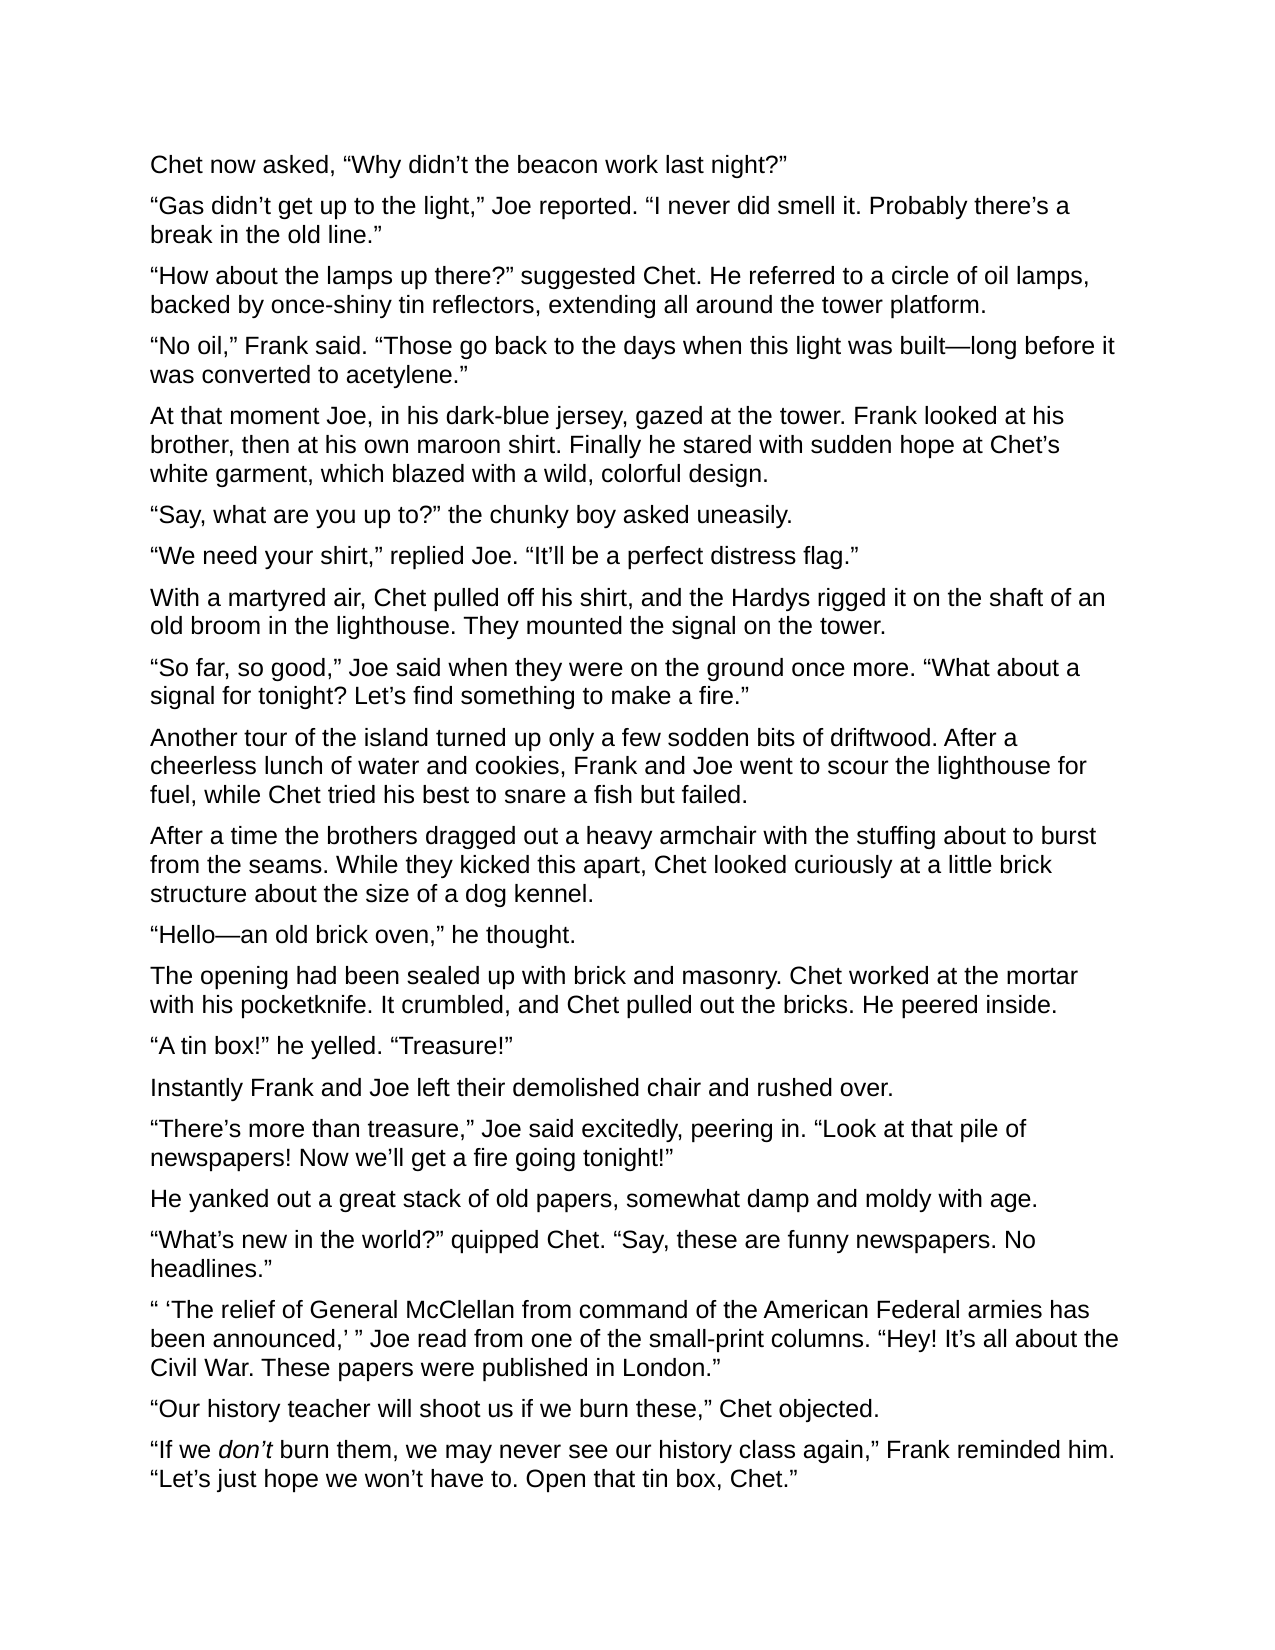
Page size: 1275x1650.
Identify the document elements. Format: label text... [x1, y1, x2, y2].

text “Gas didn’t get up to the light,” Joe reported. “I never did smell it. Probably there’s a break in the old line.” [150, 191, 1125, 249]
text After a time the brothers dragged out a heavy armchair with the stuffing about to burst from the seams. While they kicked this apart, Chet looked curiously at a little brick structure about the size of a dog kennel. [150, 821, 1125, 907]
text “Say, what are you up to?” the chunky boy asked uneasily. [150, 500, 1125, 529]
text “No oil,” Frank said. “Those go back to the days when this light was built—long before it was converted to acetylene.” [150, 331, 1125, 389]
text “How about the lamps up there?” suggested Chet. He referred to a circle of oil lamps, backed by once-shiny tin reflectors, extending all around the tower platform. [150, 261, 1125, 319]
text Instantly Frank and Joe left their demolished chair and rushed over. [150, 1072, 1125, 1101]
text The opening had been sealed up with brick and masonry. Chet worked at the mortar with his pocketknife. It crumbled, and Chet pulled out the bricks. He peered inside. [150, 961, 1125, 1019]
text “So far, so good,” Joe said when they were on the ground once more. “What about a signal for tonight? Let’s find something to make a fire.” [150, 652, 1125, 710]
text “Our history teacher will shoot us if we burn these,” Chet objected. [150, 1394, 1125, 1422]
text “There’s more than treasure,” Joe said excitedly, peering in. “Look at that pile of newspapers! Now we’ll get a fire going tonight!” [150, 1114, 1125, 1171]
text “ ‘The relief of General McClellan from command of the American Federal armies has been announced,’ ” Joe read from one of the small-print columns. “Hey! It’s all about the Civil War. These papers were published in London.” [150, 1295, 1125, 1381]
text “We need your shirt,” replied Joe. “It’ll be a perfect distress flag.” [150, 541, 1125, 570]
text Another tour of the island turned up only a few sodden bits of driftwood. After a cheerless lunch of water and cookies, Frank and Joe went to scour the lighthouse for fuel, while Chet tried his best to snare a fish but failed. [150, 722, 1125, 809]
text “A tin box!” he yelled. “Treasure!” [150, 1031, 1125, 1060]
text Chet now asked, “Why didn’t the beacon work last night?” [150, 150, 1125, 179]
text “Hello—an old brick oven,” he thought. [150, 920, 1125, 949]
text At that moment Joe, in his dark-blue jersey, gazed at the tower. Frank looked at his brother, then at his own maroon shirt. Finally he stared with sudden hope at Chet’s white garment, which blazed with a wild, colorful design. [150, 401, 1125, 487]
text “If we don’t burn them, we may never see our history class again,” Frank reminded him. “Let’s just hope we won’t have to. Open that tin box, Chet.” [150, 1435, 1125, 1492]
text He yanked out a great stack of old papers, somewhat damp and moldy with age. [150, 1184, 1125, 1212]
text “What’s new in the world?” quipped Chet. “Say, these are funny newspapers. No headlines.” [150, 1225, 1125, 1282]
text With a martyred air, Chet pulled off his shirt, and the Hardys rigged it on the shaft of an old broom in the lighthouse. They mounted the signal on the tower. [150, 582, 1125, 640]
